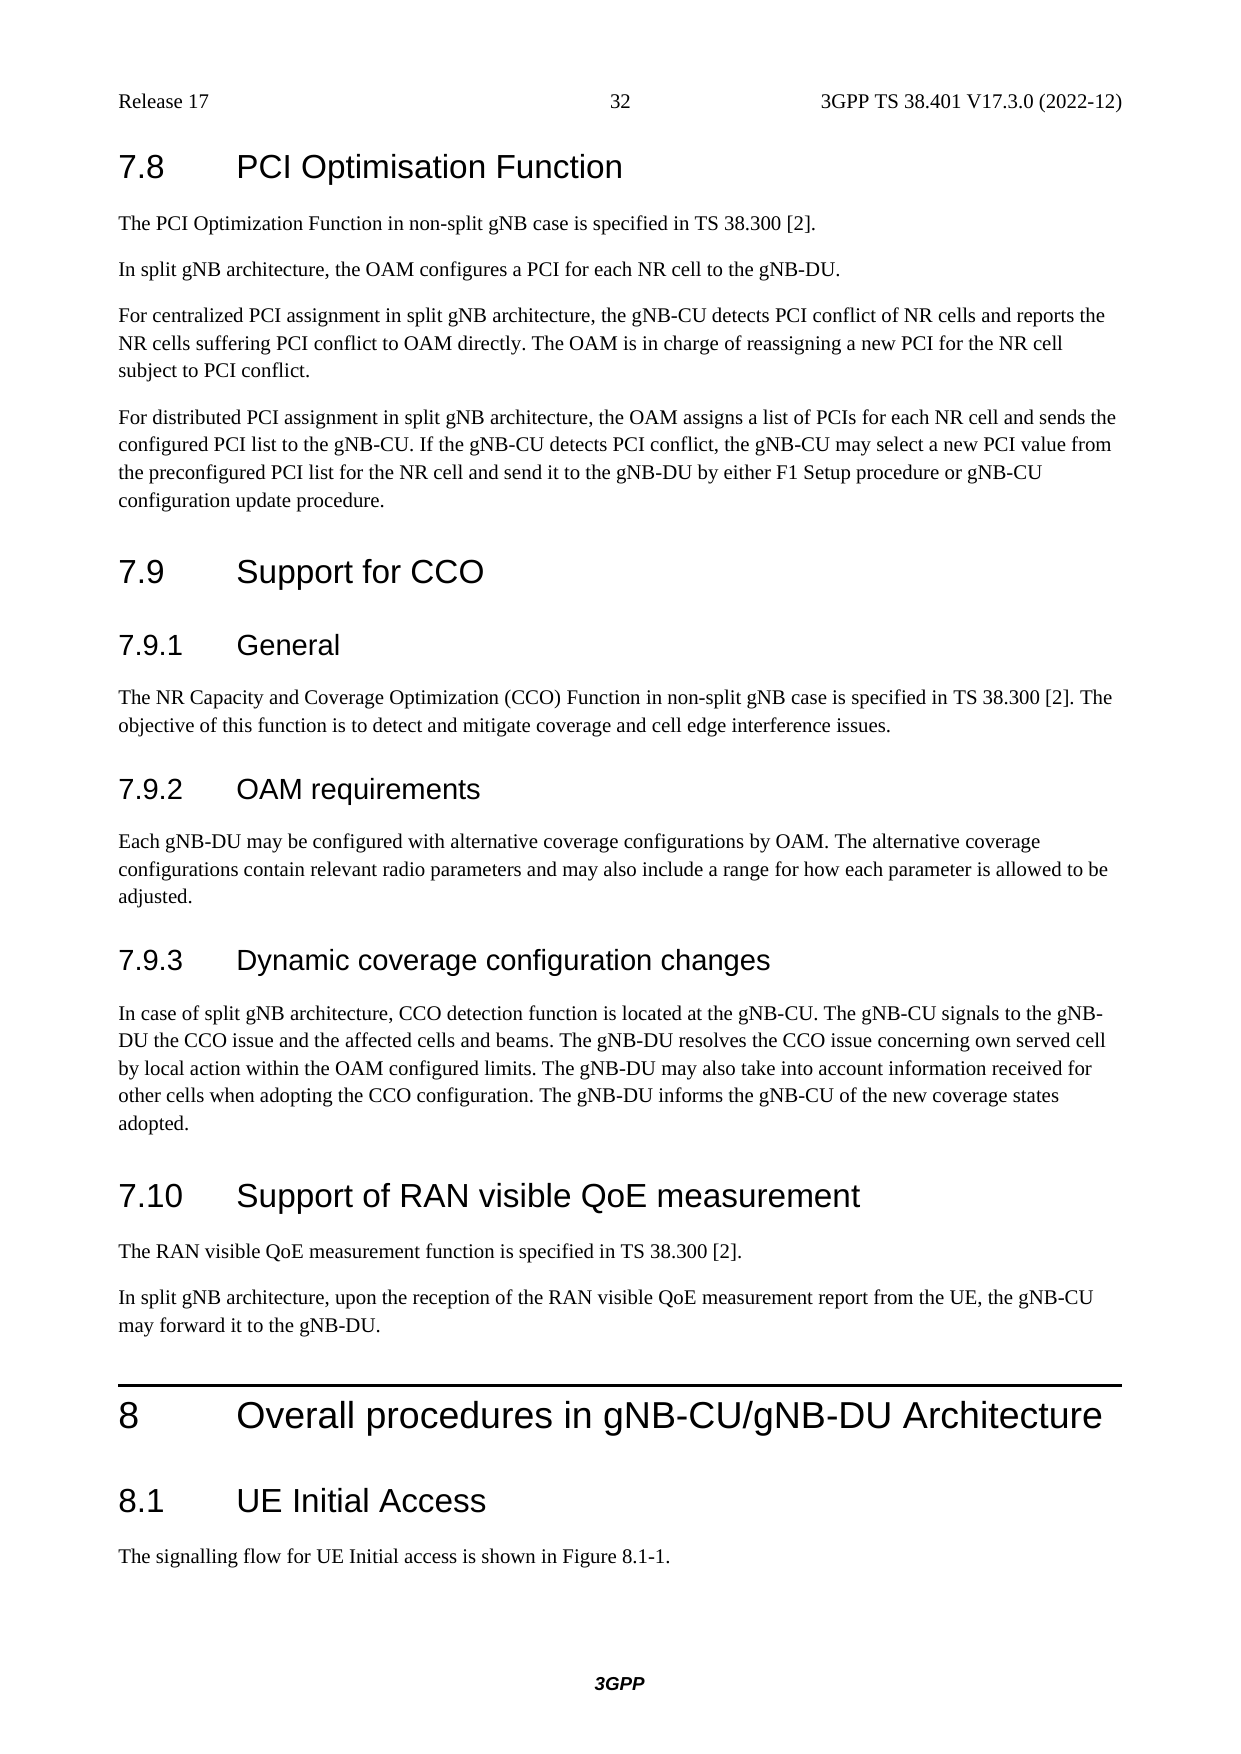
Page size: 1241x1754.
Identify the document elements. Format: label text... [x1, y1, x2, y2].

subtitle 7.9.2 OAM requirements [118, 772, 1122, 805]
subtitle 7.9.1 General [118, 628, 1122, 662]
text For distributed PCI assignment in split gNB architecture, the OAM assigns a list of PCIs for each NR cell and sends the configured PCI list to the gNB-CU. If the gNB-CU detects PCI conflict, the gNB-CU may select a new PCI value from the preconfigured PCI list for the NR cell and send it to the gNB-DU by either F1 Setup procedure or gNB-CU configuration update procedure. [118, 405, 1122, 512]
subtitle 7.10 Support of RAN visible QoE measurement [118, 1176, 1122, 1214]
text In split gNB architecture, upon the reception of the RAN visible QoE measurement report from the UE, the gNB-CU may forward it to the gNB-DU. [118, 1285, 1122, 1337]
text The signalling flow for UE Initial access is shown in Figure 8.1-1. [118, 1543, 1122, 1568]
text Each gNB-DU may be configured with alternative coverage configurations by OAM. The alternative coverage configurations contain relevant radio parameters and may also include a range for how each parameter is allowed to be adjusted. [118, 829, 1122, 908]
subtitle 7.9 Support for CCO [118, 553, 1122, 591]
text For centralized PCI assignment in split gNB architecture, the gNB-CU detects PCI conflict of NR cells and reports the NR cells suffering PCI conflict to OAM directly. The OAM is in charge of reassigning a new PCI for the NR cell subject to PCI conflict. [118, 303, 1122, 382]
subtitle 8 Overall procedures in gNB-CU/gNB-DU Architecture [118, 1387, 1122, 1437]
text In split gNB architecture, the OAM configures a PCI for each NR cell to the gNB-DU. [118, 257, 1122, 281]
text The NR Capacity and Coverage Optimization (CCO) Function in non-split gNB case is specified in TS 38.300 [2]. The objective of this function is to detect and mitigate coverage and cell edge interference issues. [118, 685, 1122, 737]
subtitle 7.8 PCI Optimisation Function [118, 147, 1122, 186]
text The PCI Optimization Function in non-split gNB case is specified in TS 38.300 [2]. [118, 210, 1122, 234]
subtitle 7.9.3 Dynamic coverage configuration changes [118, 943, 1122, 977]
subtitle 8.1 UE Initial Access [118, 1481, 1122, 1519]
text The RAN visible QoE measurement function is specified in TS 38.300 [2]. [118, 1239, 1122, 1263]
text In case of split gNB architecture, CCO detection function is located at the gNB-CU. The gNB-CU signals to the gNB-DU the CCO issue and the affected cells and beams. The gNB-DU resolves the CCO issue concerning own served cell by local action within the OAM configured limits. The gNB-DU may also take into account information received for other cells when adopting the CCO configuration. The gNB-DU informs the gNB-CU of the new coverage states adopted. [118, 1000, 1122, 1135]
